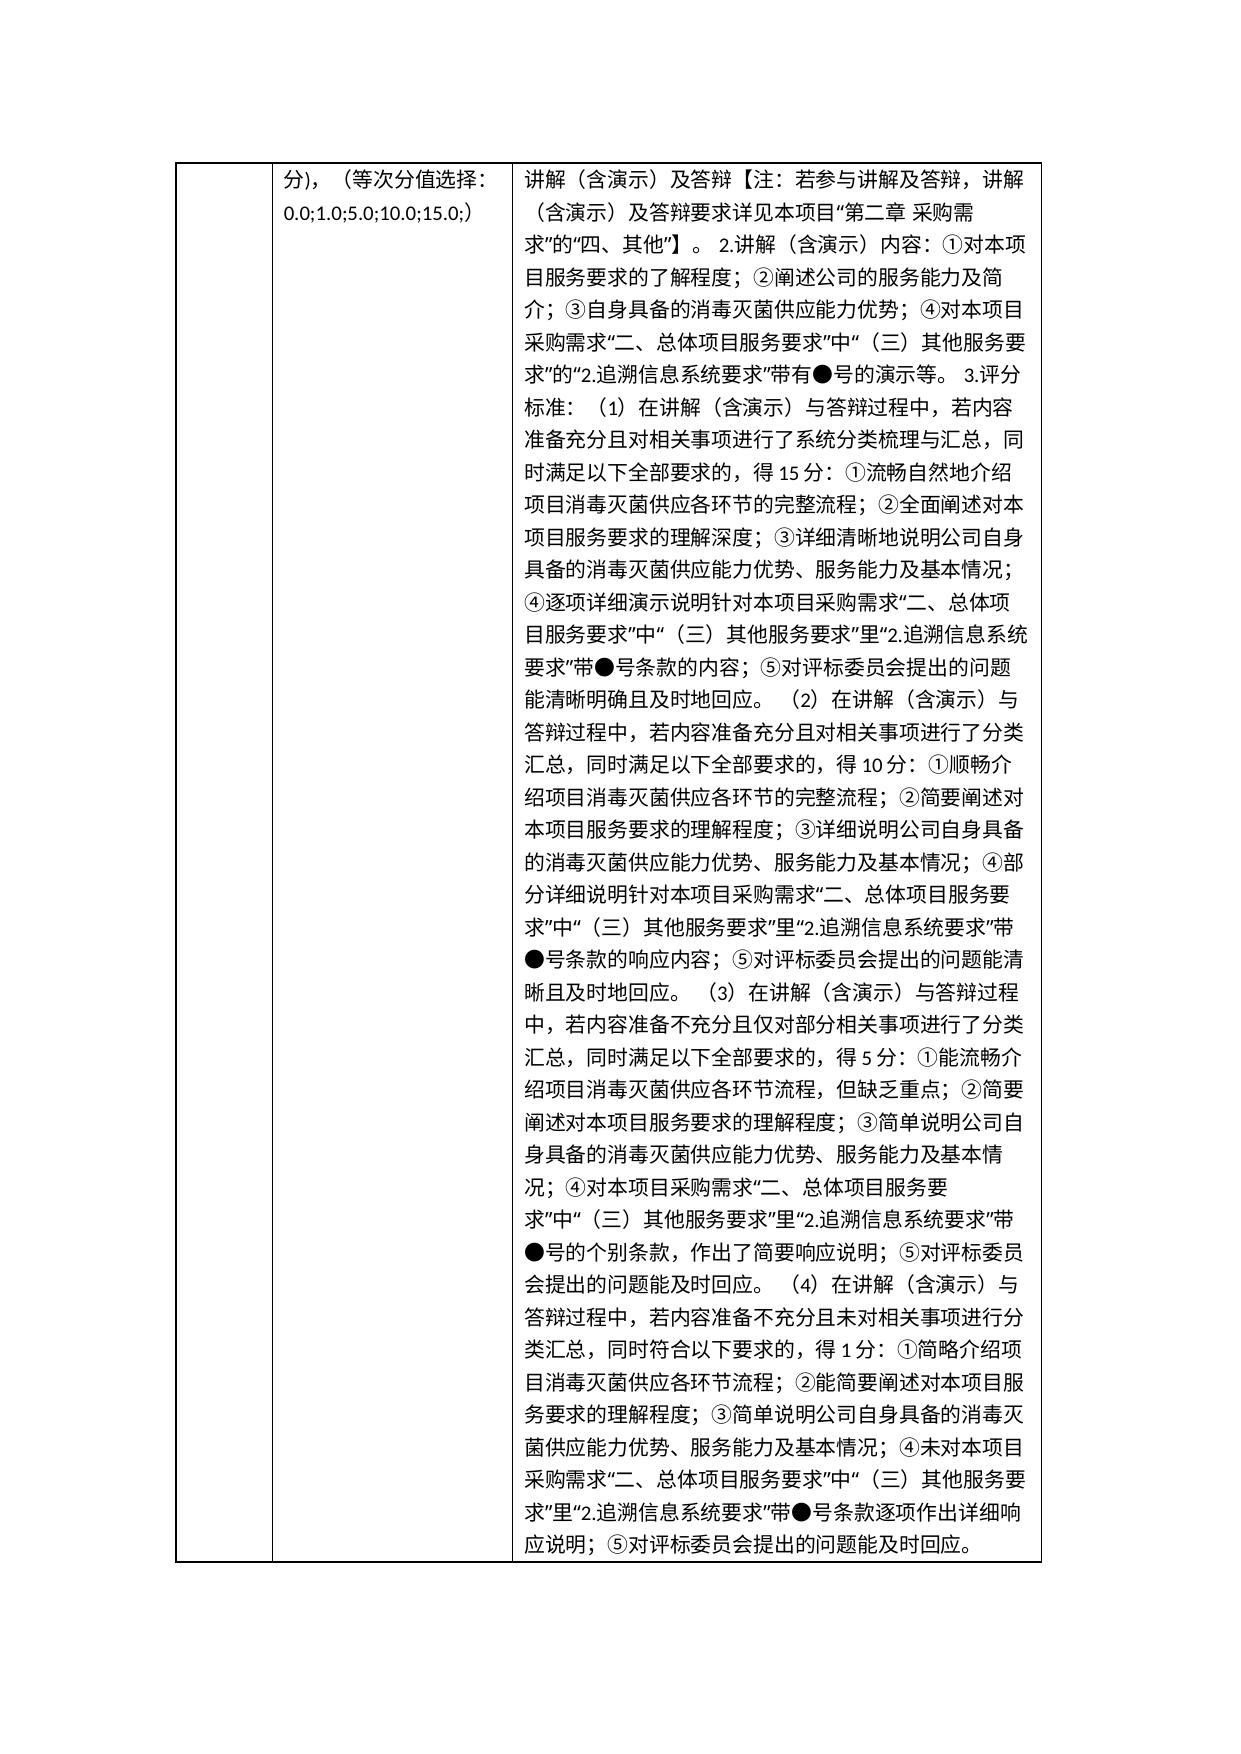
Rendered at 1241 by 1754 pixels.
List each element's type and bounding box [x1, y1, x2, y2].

table_cell [273, 164, 512, 1561]
table_cell [513, 164, 1041, 1561]
